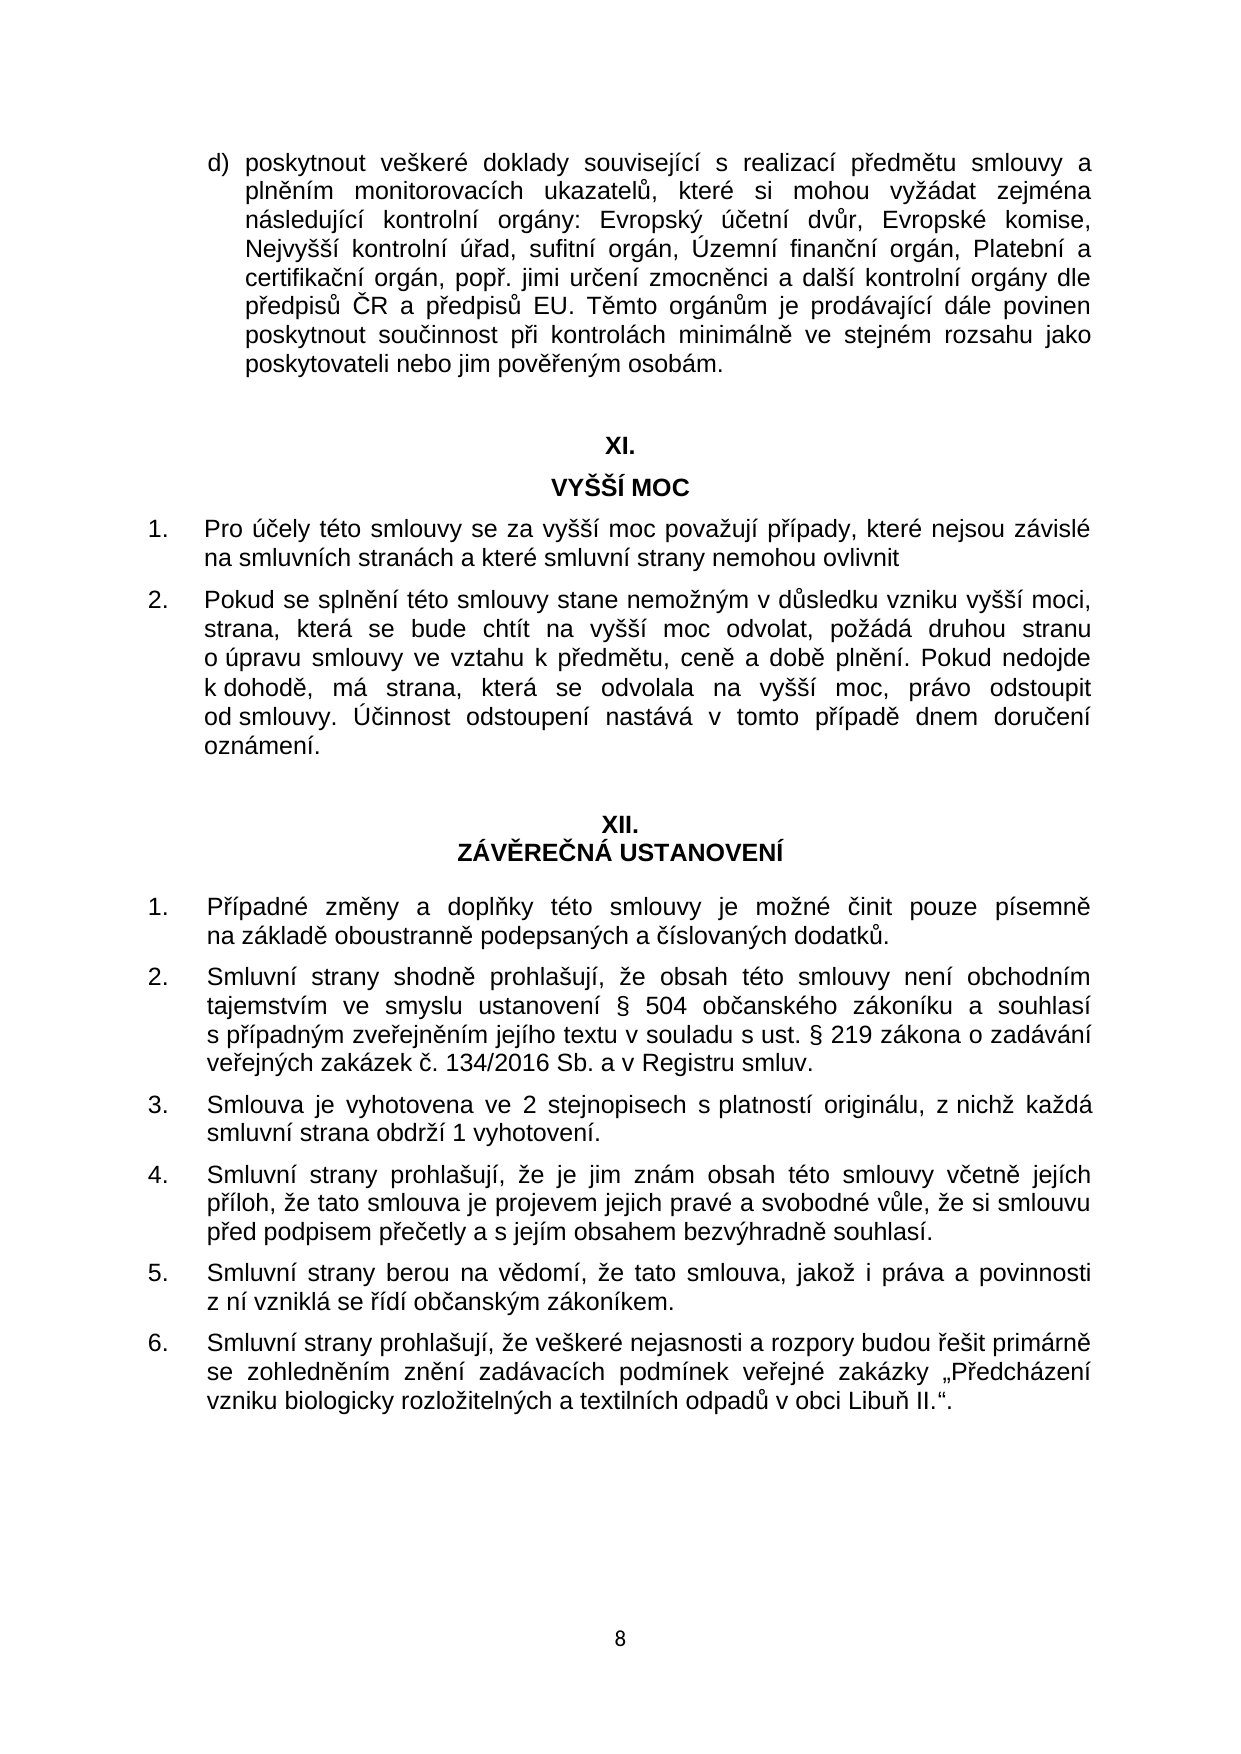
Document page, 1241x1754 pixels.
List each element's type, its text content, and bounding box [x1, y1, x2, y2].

list Smluvní strany shodně prohlašují, že obsah této smlouvy není obchodním tajemstvím ve smyslu ustanovení § 504 občanského zákoníku a souhlasí s případným zveřejněním jejího textu v souladu s ust. § 219 zákona o zadávání veřejných zakázek č. 134/2016 Sb. a v Registru smluv. [148, 962, 1093, 1077]
list Pokud se splnění této smlouvy stane nemožným v důsledku vzniku vyšší moci, strana, která se bude chtít na vyšší moc odvolat, požádá druhou stranu o úpravu smlouvy ve vztahu k předmětu, ceně a době plnění. Pokud nedojde k dohodě, má strana, která se odvolala na vyšší moc, právo odstoupit od smlouvy. Účinnost odstoupení nastává v tomto případě dnem doručení oznámení. [148, 585, 1093, 760]
list Smluvní strany prohlašují, že veškeré nejasnosti a rozpory budou řešit primárně se zohledněním znění zadávacích podmínek veřejné zakázky „Předcházení vzniku biologicky rozložitelných a textilních odpadů v obci Libuň II.“. [148, 1328, 1093, 1415]
text XII. [148, 810, 1093, 838]
list poskytnout veškeré doklady související s realizací předmětu smlouvy a plněním monitorovacích ukazatelů, které si mohou vyžádat zejména následující kontrolní orgány: Evropský účetní dvůr, Evropské komise, Nejvyšší kontrolní úřad, sufitní orgán, Územní finanční orgán, Platební a certifikační orgán, popř. jimi určení zmocněnci a další kontrolní orgány dle předpisů ČR a předpisů EU. Těmto orgánům je prodávající dále povinen poskytnout součinnost při kontrolách minimálně ve stejném rozsahu jako poskytovateli nebo jim pověřeným osobám. [207, 148, 1093, 378]
text XI. [148, 431, 1093, 460]
text VYŠŠÍ MOC [148, 473, 1093, 501]
text Závěrečná ustanovení [148, 838, 1093, 867]
list Smlouva je vyhotovena ve 2 stejnopisech s platností originálu, z nichž každá smluvní strana obdrží 1 vyhotovení. [148, 1090, 1093, 1147]
list Případné změny a doplňky této smlouvy je možné činit pouze písemně na základě oboustranně podepsaných a číslovaných dodatků. [148, 892, 1093, 950]
list Pro účely této smlouvy se za vyšší moc považují případy, které nejsou závislé na smluvních stranách a které smluvní strany nemohou ovlivnit [148, 514, 1093, 572]
list Smluvní strany prohlašují, že je jim znám obsah této smlouvy včetně jejích příloh, že tato smlouva je projevem jejich pravé a svobodné vůle, že si smlouvu před podpisem přečetly a s jejím obsahem bezvýhradně souhlasí. [148, 1160, 1093, 1246]
list Smluvní strany berou na vědomí, že tato smlouva, jakož i práva a povinnosti z ní vzniklá se řídí občanským zákoníkem. [148, 1258, 1093, 1316]
